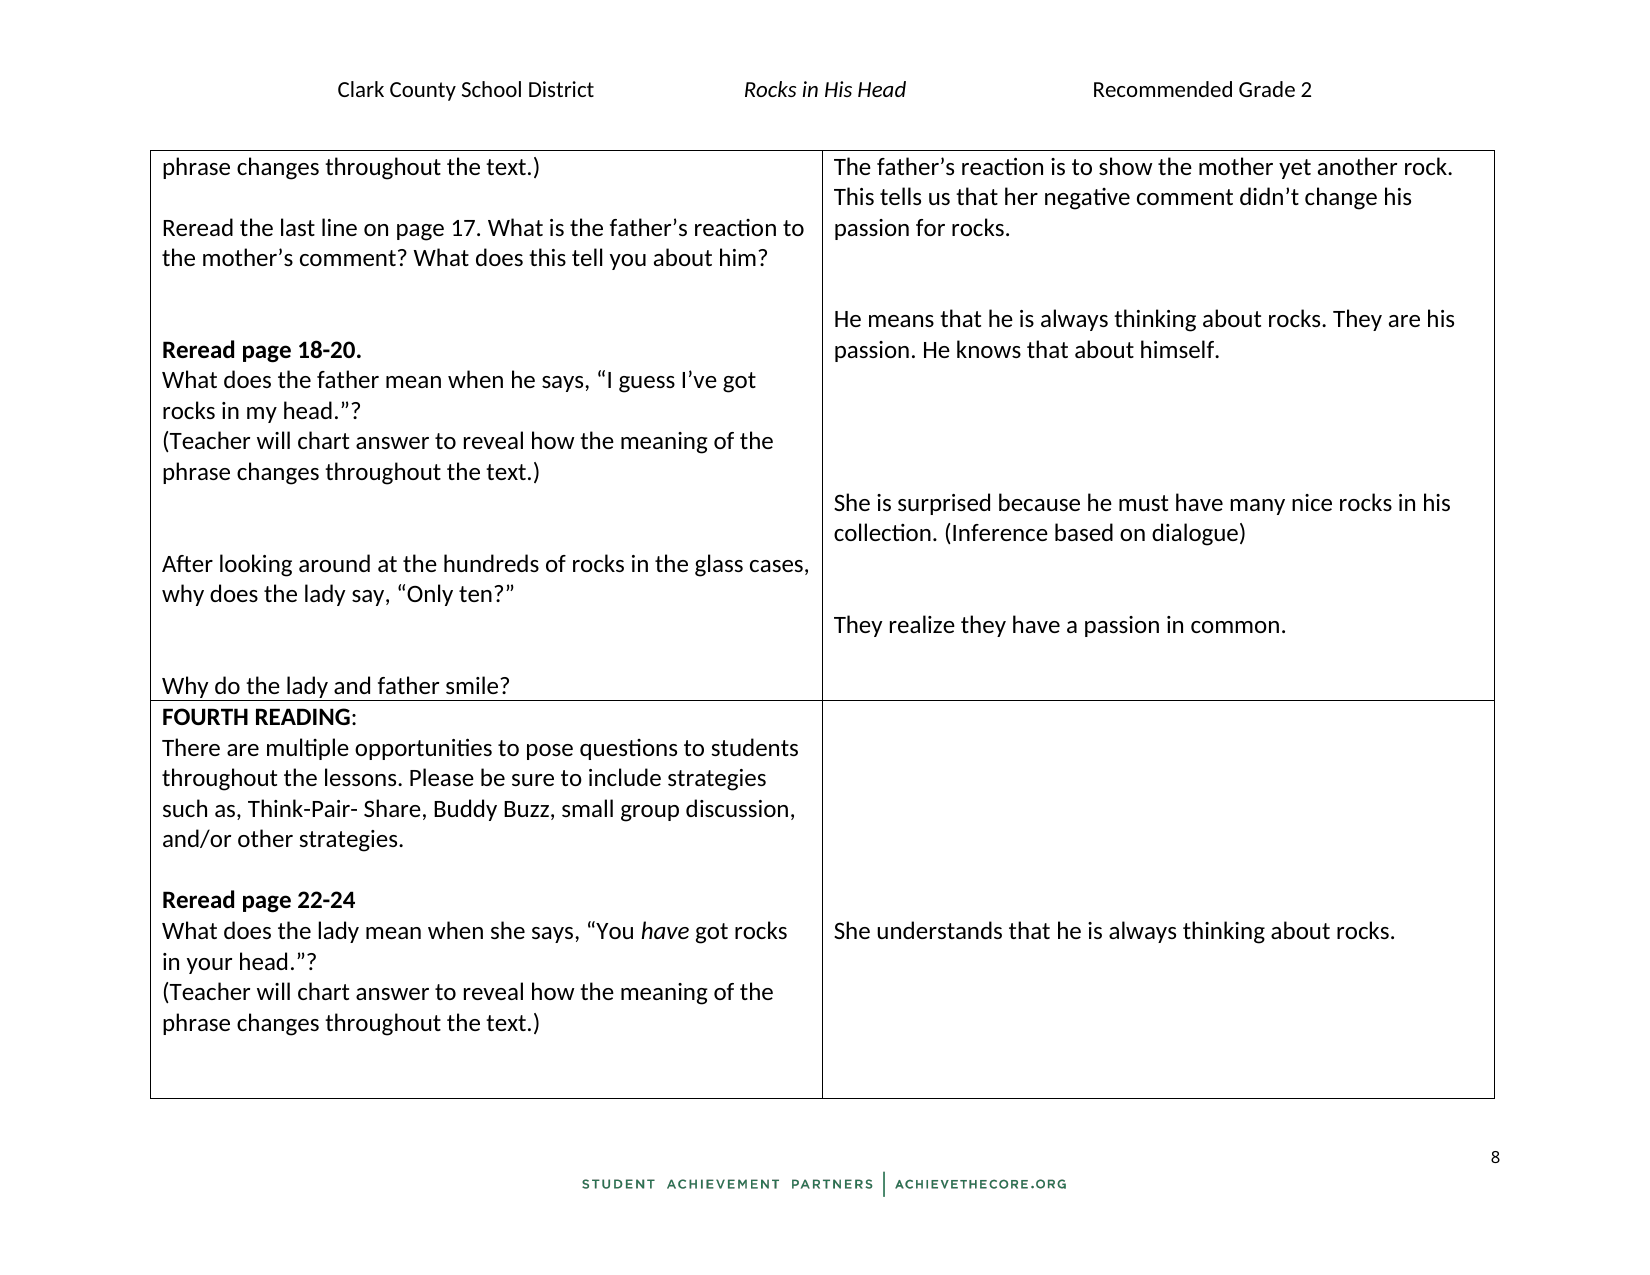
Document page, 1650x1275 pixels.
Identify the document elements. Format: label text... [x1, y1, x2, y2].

picture [571, 1168, 1079, 1200]
